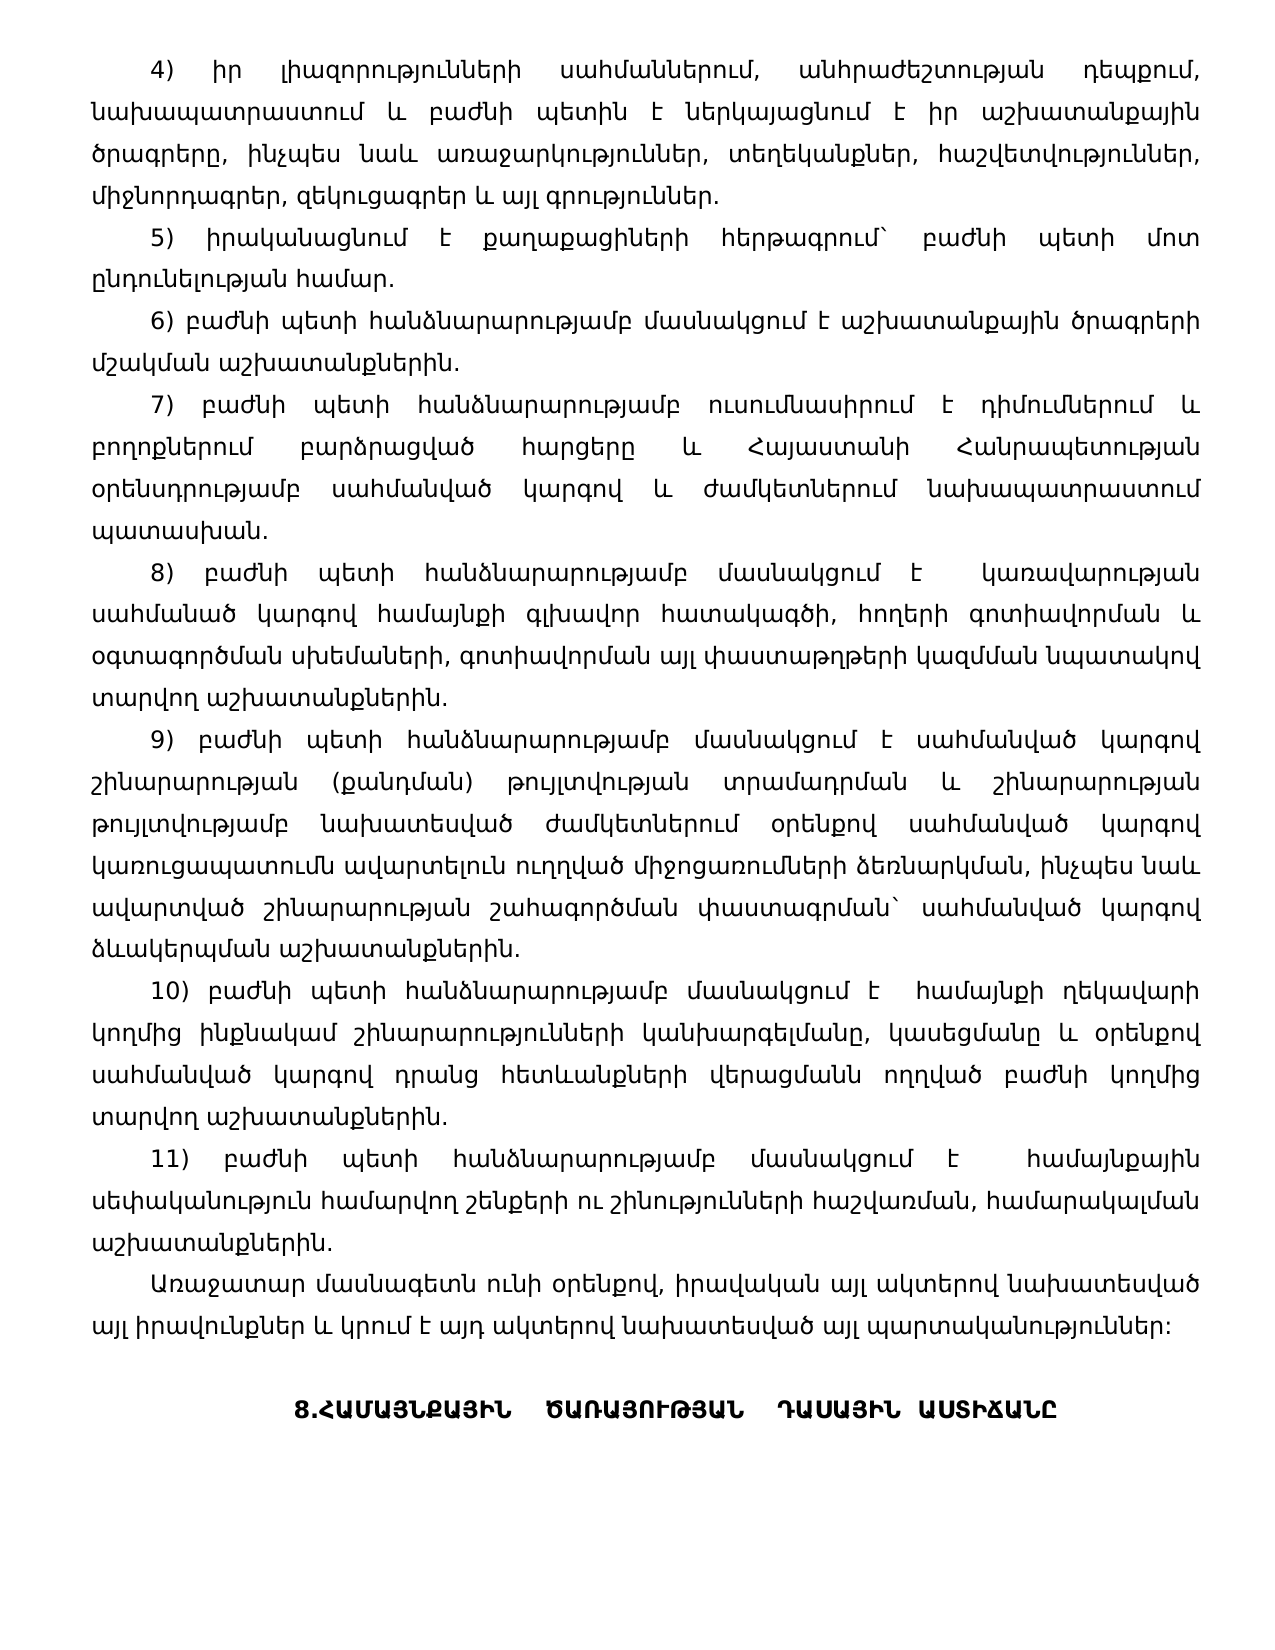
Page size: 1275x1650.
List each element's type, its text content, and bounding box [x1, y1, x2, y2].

text 11) բաժնի պետի հանձնարարությամբ մասնակցում է համայնքային uեփականություն համարվող շենքերի ու շինությունների հաշվառման, համարակալման աշխատանքներին. [91, 1145, 1201, 1257]
text 5) իրականացնում է քաղաքացիների հերթագրում` բաժնի պետի մոտ ընդունելության համար. [91, 224, 1201, 293]
text 4) իր լիազորությունների սահմաններում, անհրաժեշտության դեպքում, նախապատրաստում և բաժնի պետին է ներկայացնում է իր աշխատանքային ծրագրերը, ինչպես նաև առաջարկություններ, տեղեկանքներ, հաշվետվություններ, միջնորդագրեր, զեկուցագրեր և այլ գրություններ. [91, 56, 1201, 210]
text 8) բաժնի պետի հանձնարարությամբ մասնակցում է կառավարության uահմանած կարգով համայնքի գլխավոր հատակագծի, հողերի գոտիավորման և oգտագործման uխեմաների, գոտիավորման այլ փաuտաթղթերի կազմման նպատակով տարվող աշխատանքներին. [91, 559, 1201, 712]
text 6) բաժնի պետի հանձնարարությամբ մասնակցում է աշխատանքային ծրագրերի մշակման աշխատանքներին. [91, 307, 1201, 377]
text 7) բաժնի պետի հանձնարարությամբ ուսումնասիրում է դիմումներում և բողոքներում բարձրացված հարցերը և Հայաստանի Հանրապետության օրենսդրությամբ սահմանված կարգով և ժամկետներում նախապատրաստում պատասխան. [91, 391, 1201, 545]
text 8.ՀԱՄԱՅՆՔԱՅԻՆ ԾԱՌԱՅՈՒԹՅԱՆ ԴԱՍԱՅԻՆ ԱՍՏԻՃԱՆԸ [91, 1396, 1201, 1424]
text 9) բաժնի պետի հանձնարարությամբ մասնակցում է uահմանված կարգով շինարարության (քանդման) թույլտվության տրամադրման և շինարարության թույլտվությամբ նախատեuված ժամկետներում oրենքով uահմանված կարգով կառուցապատումն ավարտելուն ուղղված միջոցառումների ձեռնարկման, ինչպես նաև ավարտված շինարարության շահագործման փաuտագրման` uահմանված կարգով ձևակերպման աշխատանքներին. [91, 726, 1201, 963]
text 10) բաժնի պետի հանձնարարությամբ մասնակցում է համայնքի ղեկավարի կողմից ինքնակամ շինարարությունների կանխարգելմանը, կաuեցմանը և oրենքով uահմանված կարգով դրանց հետևանքների վերացմանն ողղված բաժնի կողմից տարվող աշխատանքներին. [91, 977, 1201, 1131]
text Առաջատար մասնագետն ունի oրենքով, իրավական այլ ակտերով նախատեսված այլ իրավունքներ և կրում է այդ ակտերով նախատեսված այլ պարտականություններ: [91, 1271, 1201, 1340]
